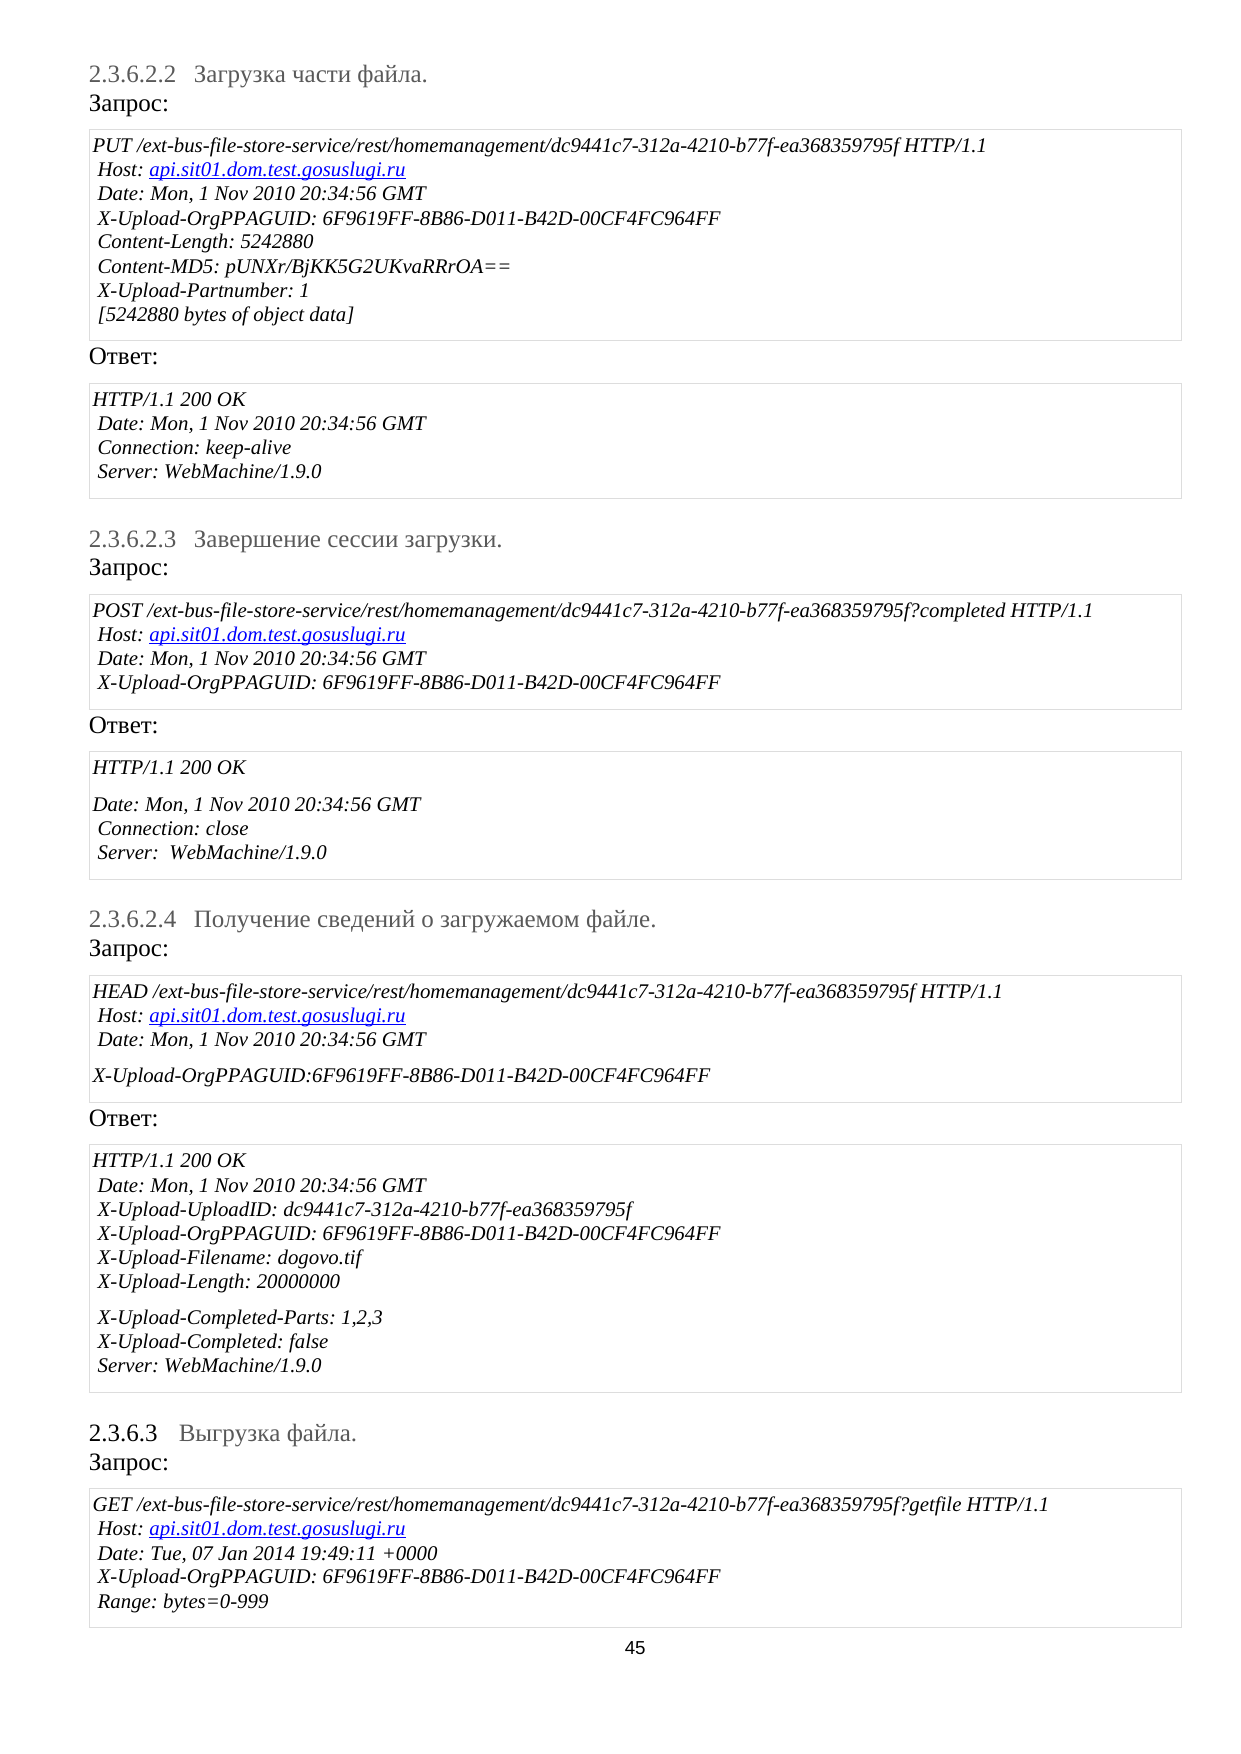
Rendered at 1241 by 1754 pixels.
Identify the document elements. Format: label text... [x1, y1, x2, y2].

text Запрос: [89, 88, 1181, 117]
subtitle Выгрузка файла. [89, 1418, 1181, 1447]
text Ответ: [89, 710, 1181, 738]
text Запрос: [89, 933, 1181, 962]
table_header HTTP/1.1 200 OK Date: Mon, 1 Nov 2010 20:34:56 GMT Connection: keep-alive Server: WebMachine/1.9.0 [90, 384, 1181, 498]
table_header HEAD /ext-bus-file-store-service/rest/homemanagement/dc9441c7-312a-4210-b77f-ea368359795f HTTP/1.1 Host: api.sit01.dom.test.gosuslugi.ru Date: Mon, 1 Nov 2010 20:34:56 GMT X-Upload-OrgPPAGUID:6F9619FF-8B86-D011-B42D-00CF4FC964FF [90, 976, 1181, 1102]
subtitle Загрузка части файла. [89, 59, 1181, 88]
table_header HTTP/1.1 200 OK Date: Mon, 1 Nov 2010 20:34:56 GMT X-Upload-UploadID: dc9441c7-312a-4210-b77f-ea368359795f X-Upload-OrgPPAGUID: 6F9619FF-8B86-D011-B42D-00CF4FC964FF X-Upload-Filename: dogovo.tif X-Upload-Length: 20000000 X-Upload-Completed-Parts: 1,2,3 X-Upload-Completed: false Server: WebMachine/1.9.0 [90, 1145, 1181, 1392]
table_header GET /ext-bus-file-store-service/rest/homemanagement/dc9441c7-312a-4210-b77f-ea368359795f?getfile HTTP/1.1 Host: api.sit01.dom.test.gosuslugi.ru Date: Tue, 07 Jan 2014 19:49:11 +0000 X-Upload-OrgPPAGUID: 6F9619FF-8B86-D011-B42D-00CF4FC964FF Range: bytes=0-999 [90, 1489, 1181, 1627]
subtitle Завершение сессии загрузки. [89, 524, 1181, 552]
text Запрос: [89, 552, 1181, 581]
table_header POST /ext-bus-file-store-service/rest/homemanagement/dc9441c7-312a-4210-b77f-ea368359795f?completed HTTP/1.1 Host: api.sit01.dom.test.gosuslugi.ru Date: Mon, 1 Nov 2010 20:34:56 GMT X-Upload-OrgPPAGUID: 6F9619FF-8B86-D011-B42D-00CF4FC964FF [90, 595, 1181, 709]
table_header PUT /ext-bus-file-store-service/rest/homemanagement/dc9441c7-312a-4210-b77f-ea368359795f HTTP/1.1 Host: api.sit01.dom.test.gosuslugi.ru Date: Mon, 1 Nov 2010 20:34:56 GMT X-Upload-OrgPPAGUID: 6F9619FF-8B86-D011-B42D-00CF4FC964FF Content-Length: 5242880 Content-MD5: pUNXr/BjKK5G2UKvaRRrOA== X-Upload-Partnumber: 1 [5242880 bytes of object data] [90, 130, 1181, 340]
text Запрос: [89, 1447, 1181, 1476]
text Ответ: [89, 341, 1181, 370]
text Ответ: [89, 1103, 1181, 1132]
subtitle Получение сведений о загружаемом файле. [89, 904, 1181, 933]
table_header HTTP/1.1 200 OK Date: Mon, 1 Nov 2010 20:34:56 GMT Connection: close Server: WebMachine/1.9.0 [90, 752, 1181, 878]
